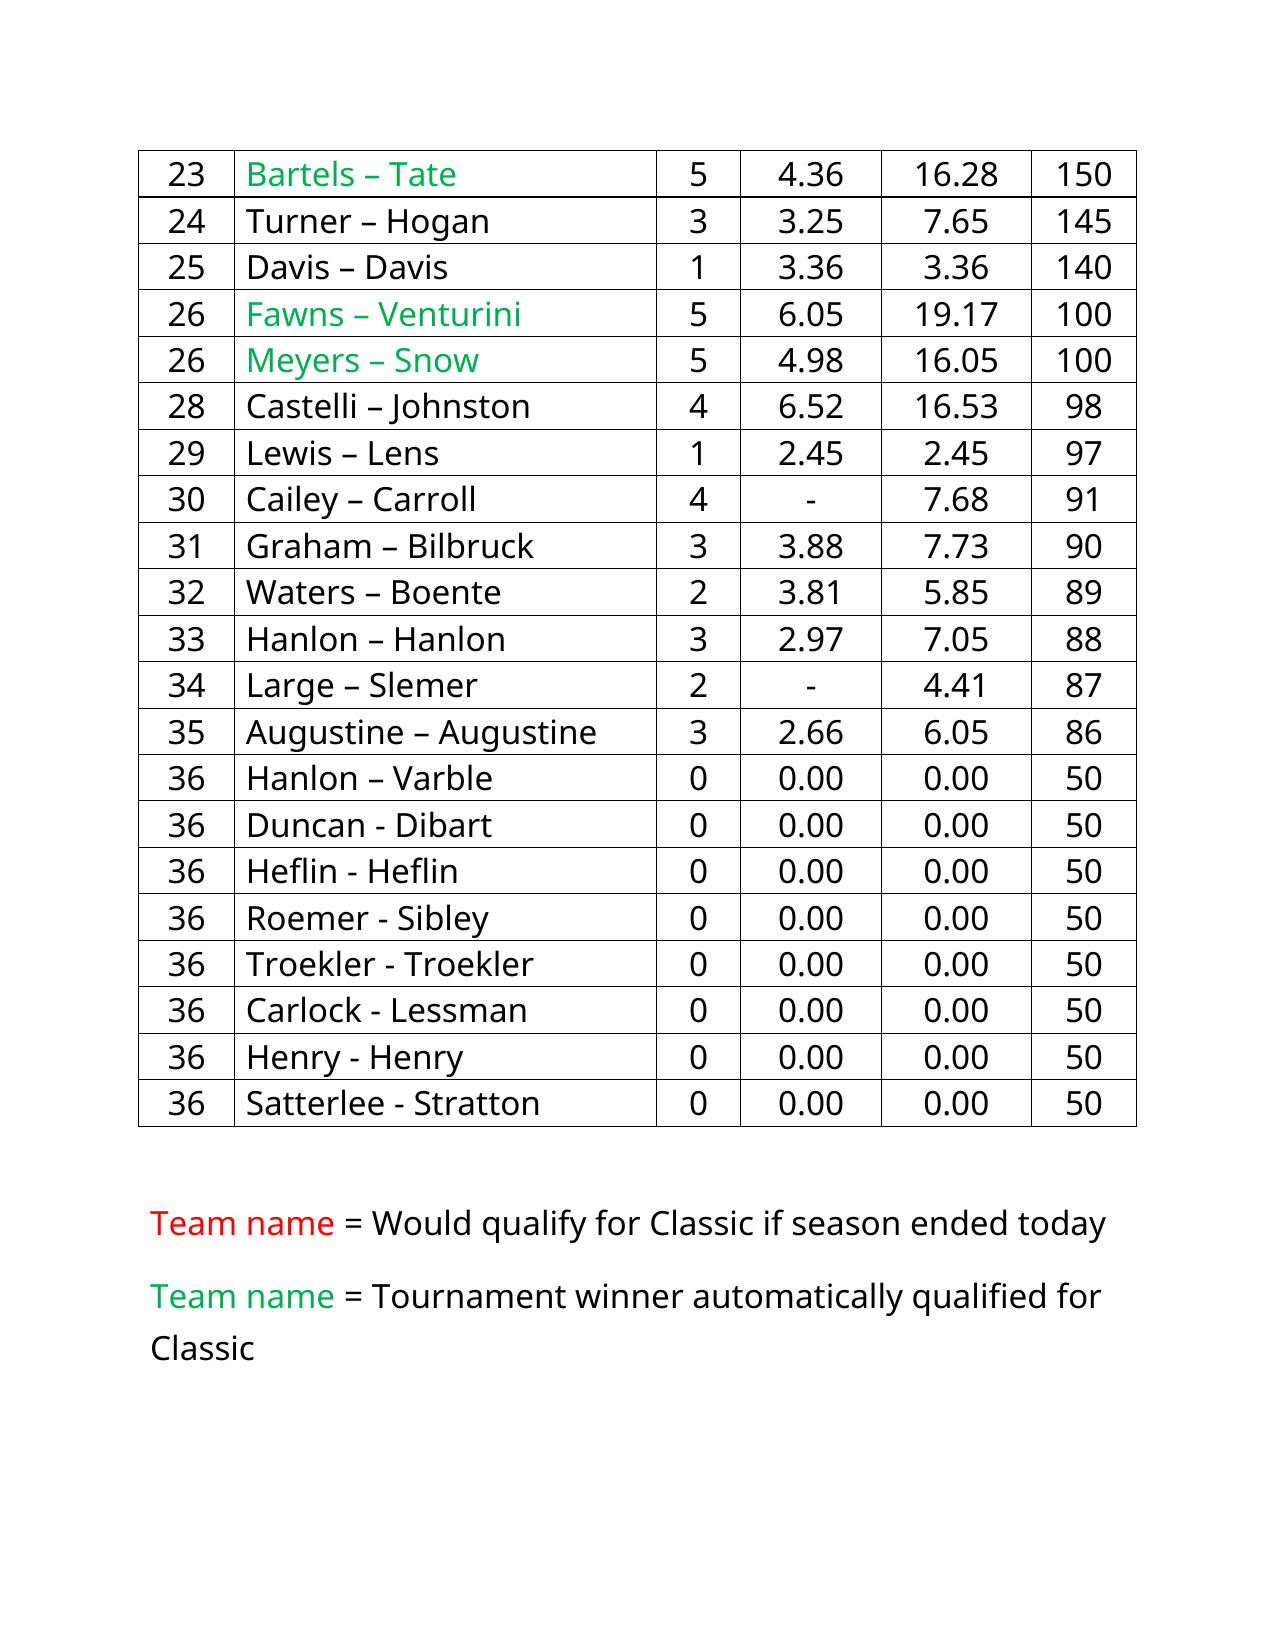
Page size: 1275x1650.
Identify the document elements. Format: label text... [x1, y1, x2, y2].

table_cell 0 [657, 1080, 740, 1126]
table_cell 29 [139, 430, 234, 475]
table_cell 88 [1032, 616, 1136, 661]
table_cell 25 [139, 244, 234, 289]
table_cell 0.00 [882, 755, 1031, 800]
table_cell 24 [139, 198, 234, 243]
table_cell 32 [139, 569, 234, 614]
table_cell Henry - Henry [235, 1034, 656, 1079]
table_cell 4 [657, 476, 740, 522]
table_cell 31 [139, 523, 234, 568]
table_cell 86 [1032, 709, 1136, 754]
table_cell Augustine – Augustine [235, 709, 656, 754]
table_cell 0.00 [741, 894, 881, 940]
table_cell 7.65 [882, 198, 1031, 243]
table_cell Troekler - Troekler [235, 941, 656, 986]
table_cell 90 [1032, 523, 1136, 568]
table_cell Satterlee - Stratton [235, 1080, 656, 1126]
table_cell 16.28 [882, 151, 1031, 196]
table_cell 5 [657, 290, 740, 336]
table_cell 100 [1032, 290, 1136, 336]
table_cell 2 [657, 569, 740, 614]
table_cell - [741, 662, 881, 707]
table_cell 1 [657, 430, 740, 475]
table_cell 0.00 [741, 987, 881, 1033]
table_cell 30 [139, 476, 234, 522]
table_cell 0.00 [741, 848, 881, 893]
table_cell Graham – Bilbruck [235, 523, 656, 568]
table_cell 3.36 [882, 244, 1031, 289]
table_cell 6.05 [882, 709, 1031, 754]
table_cell 0.00 [882, 848, 1031, 893]
table_cell 0.00 [741, 1080, 881, 1126]
table_cell 0 [657, 755, 740, 800]
table_cell 7.73 [882, 523, 1031, 568]
table_cell 4.98 [741, 337, 881, 382]
table_cell 3 [657, 198, 740, 243]
table_cell 0 [657, 1034, 740, 1079]
table_cell 0.00 [882, 894, 1031, 940]
table_cell 5.85 [882, 569, 1031, 614]
table_cell 50 [1032, 1080, 1136, 1126]
table_cell 3.25 [741, 198, 881, 243]
table_cell 0.00 [882, 941, 1031, 986]
table_cell 3 [657, 523, 740, 568]
table_cell 0 [657, 941, 740, 986]
table_cell 0 [657, 894, 740, 940]
table_cell 4 [657, 383, 740, 429]
table_cell Lewis – Lens [235, 430, 656, 475]
table_cell 50 [1032, 1034, 1136, 1079]
table_cell 50 [1032, 755, 1136, 800]
table_cell 36 [139, 848, 234, 893]
table_cell 2.45 [882, 430, 1031, 475]
table_cell 36 [139, 1034, 234, 1079]
table_cell Turner – Hogan [235, 198, 656, 243]
table_cell 91 [1032, 476, 1136, 522]
table_cell 0.00 [741, 1034, 881, 1079]
table_cell 3 [657, 616, 740, 661]
table_cell 2.45 [741, 430, 881, 475]
table_cell 36 [139, 987, 234, 1033]
table_cell 34 [139, 662, 234, 707]
table_cell 36 [139, 755, 234, 800]
table_cell 50 [1032, 848, 1136, 893]
table_cell 6.52 [741, 383, 881, 429]
table_cell 0.00 [741, 755, 881, 800]
table_cell 36 [139, 941, 234, 986]
table_cell Davis – Davis [235, 244, 656, 289]
table_cell Bartels – Tate [235, 151, 656, 196]
table_cell 0 [657, 848, 740, 893]
table_cell 2.97 [741, 616, 881, 661]
table_cell 16.53 [882, 383, 1031, 429]
table_cell 3 [657, 709, 740, 754]
table_cell Roemer - Sibley [235, 894, 656, 940]
table_cell 140 [1032, 244, 1136, 289]
table_cell Cailey – Carroll [235, 476, 656, 522]
text Team name = Would qualify for Classic if season ended today [150, 1200, 1125, 1245]
table_cell Heflin - Heflin [235, 848, 656, 893]
table_cell 145 [1032, 198, 1136, 243]
table_cell 50 [1032, 941, 1136, 986]
table_cell 4.36 [741, 151, 881, 196]
table_cell 5 [657, 151, 740, 196]
table_cell 5 [657, 337, 740, 382]
table_cell 0.00 [882, 801, 1031, 847]
table_cell 3.36 [741, 244, 881, 289]
table_cell 100 [1032, 337, 1136, 382]
table_cell Hanlon – Hanlon [235, 616, 656, 661]
table_cell 0 [657, 987, 740, 1033]
table_cell 19.17 [882, 290, 1031, 336]
table_cell 150 [1032, 151, 1136, 196]
table_cell 3.81 [741, 569, 881, 614]
table_cell 33 [139, 616, 234, 661]
table_cell 6.05 [741, 290, 881, 336]
table_cell 35 [139, 709, 234, 754]
table_cell Large – Slemer [235, 662, 656, 707]
table_cell 23 [139, 151, 234, 196]
table_cell 3.88 [741, 523, 881, 568]
table_cell 0.00 [741, 941, 881, 986]
table_cell 0.00 [882, 1034, 1031, 1079]
table_cell 97 [1032, 430, 1136, 475]
table_cell 89 [1032, 569, 1136, 614]
table_cell 0.00 [882, 1080, 1031, 1126]
table_cell 36 [139, 894, 234, 940]
table_cell 36 [139, 1080, 234, 1126]
text Team name = Tournament winner automatically qualified for Classic [150, 1273, 1125, 1370]
table_cell 4.41 [882, 662, 1031, 707]
table_cell 7.05 [882, 616, 1031, 661]
table_cell 50 [1032, 894, 1136, 940]
table_cell 50 [1032, 801, 1136, 847]
table_cell 87 [1032, 662, 1136, 707]
table_cell 0.00 [741, 801, 881, 847]
table_cell Duncan - Dibart [235, 801, 656, 847]
table_cell Fawns – Venturini [235, 290, 656, 336]
table_cell 7.68 [882, 476, 1031, 522]
table_cell - [741, 476, 881, 522]
table_cell 0.00 [882, 987, 1031, 1033]
table_cell Meyers – Snow [235, 337, 656, 382]
table_cell 1 [657, 244, 740, 289]
table_cell 26 [139, 290, 234, 336]
table_cell Hanlon – Varble [235, 755, 656, 800]
table_cell Waters – Boente [235, 569, 656, 614]
table_cell 16.05 [882, 337, 1031, 382]
table_cell 28 [139, 383, 234, 429]
table_cell 98 [1032, 383, 1136, 429]
table_cell 0 [657, 801, 740, 847]
table_cell 36 [139, 801, 234, 847]
table_cell 2 [657, 662, 740, 707]
table_cell Castelli – Johnston [235, 383, 656, 429]
table_cell 2.66 [741, 709, 881, 754]
table_cell Carlock - Lessman [235, 987, 656, 1033]
table_cell 26 [139, 337, 234, 382]
table_cell 50 [1032, 987, 1136, 1033]
